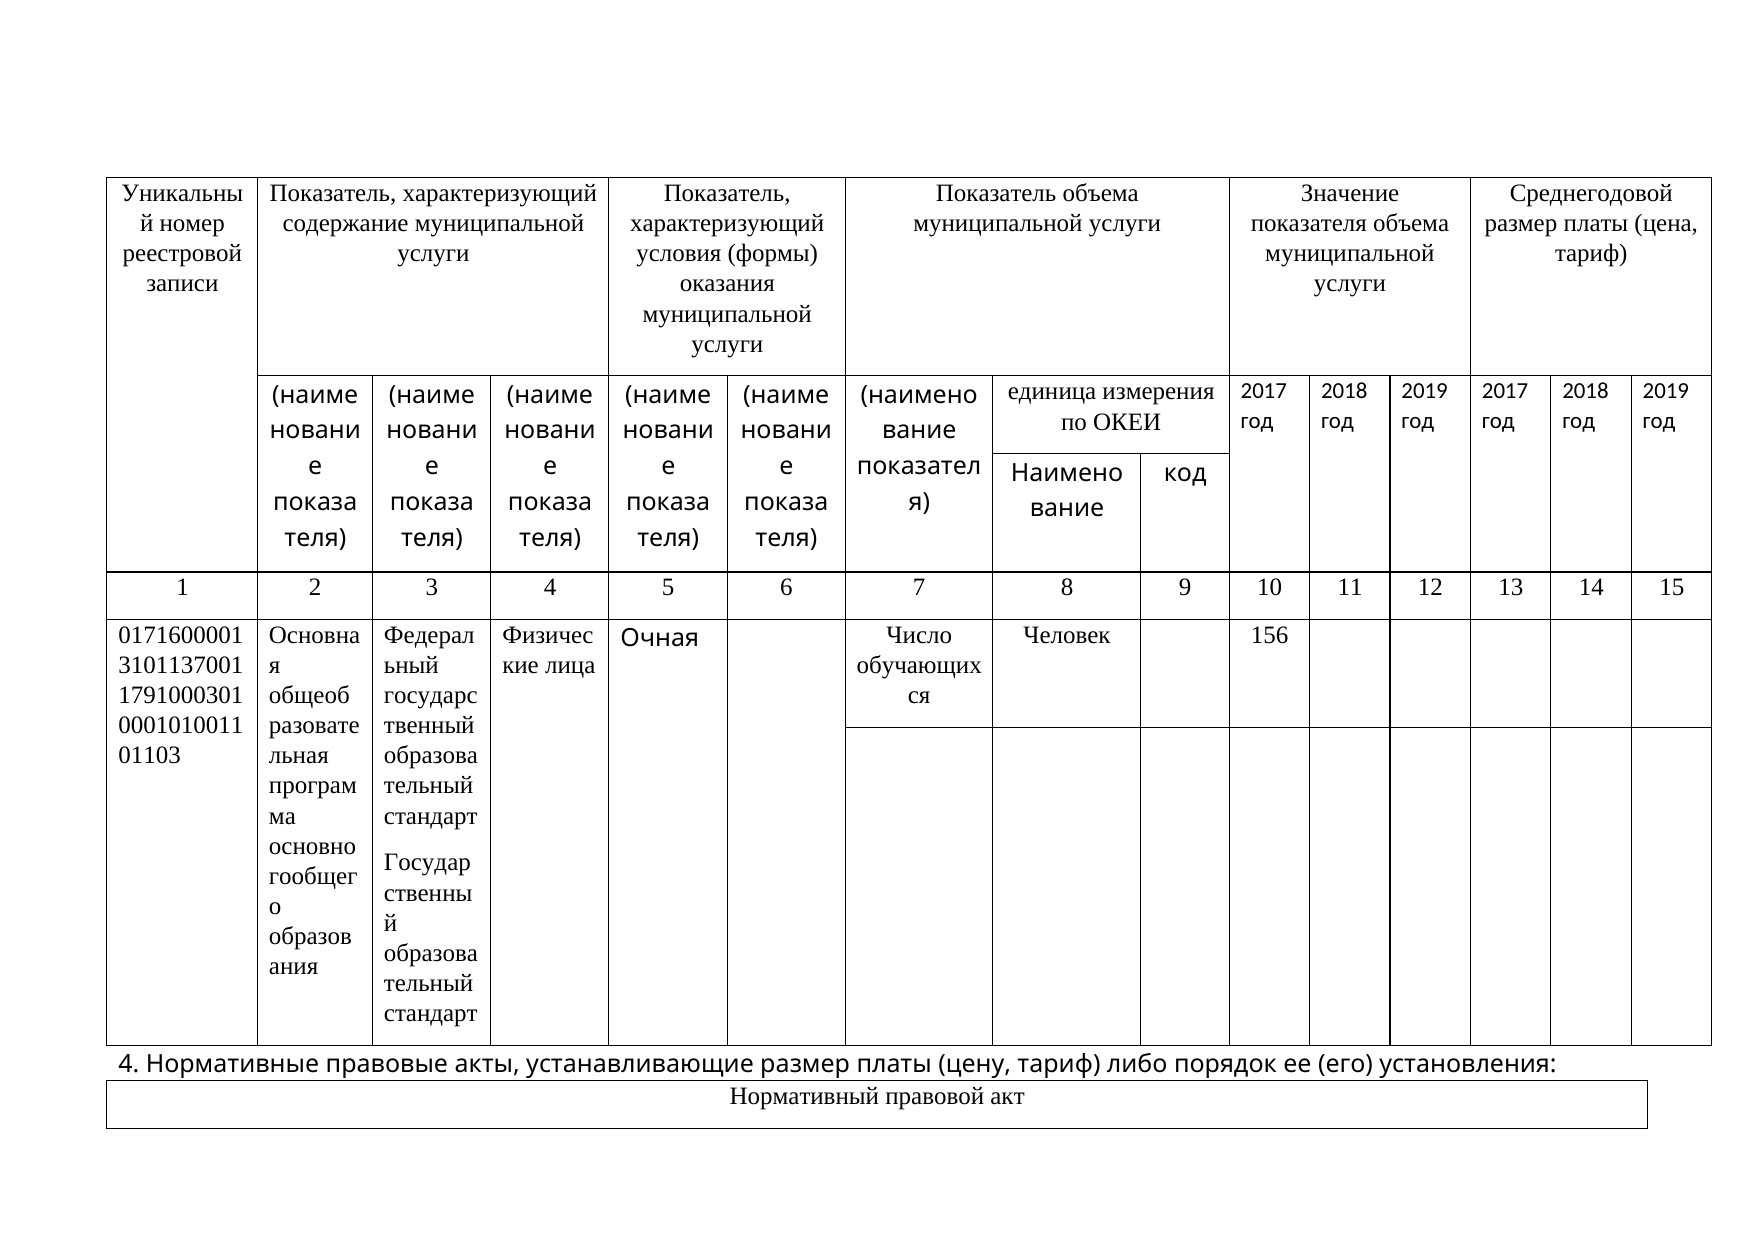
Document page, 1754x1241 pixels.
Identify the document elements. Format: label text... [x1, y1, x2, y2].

table_cell [1141, 728, 1229, 1045]
table_cell (наименование показателя) [846, 376, 992, 571]
text 4. Нормативные правовые акты, устанавливающие размер платы (цену, тариф) либо порядок ее (его) установления: [118, 1046, 1636, 1080]
table_header Показатель, характеризующий условия (формы) оказания муниципальной услуги [609, 178, 845, 375]
table_cell (наименование показателя) [728, 376, 845, 571]
table_cell [1391, 620, 1470, 727]
table_cell [1471, 728, 1550, 1045]
table_cell 15 [1632, 573, 1711, 619]
table_cell [1310, 620, 1389, 727]
table_cell 13 [1471, 573, 1550, 619]
table_cell Федеральный государственный образовательный стандарт Государственный образовательный стандарт [373, 620, 490, 1045]
table_cell 5 [609, 573, 727, 619]
table_cell 2019 год [1632, 376, 1711, 571]
table_cell Основная общеобразовательная программа основногообщего образования [258, 620, 372, 1045]
table_header Среднегодовой размер платы (цена, тариф) [1471, 178, 1711, 375]
table_cell Человек [993, 620, 1140, 727]
table_cell Наименование [993, 454, 1140, 571]
table_cell [728, 620, 845, 1045]
table_cell 8 [993, 573, 1140, 619]
table_cell 3 [373, 573, 490, 619]
table_cell единица измерения по ОКЕИ [993, 376, 1229, 453]
table_cell 7 [846, 573, 992, 619]
table_cell 9 [1141, 573, 1229, 619]
table_header Показатель объема муниципальной услуги [846, 178, 1229, 375]
table_cell [1471, 620, 1550, 727]
table_cell [1632, 620, 1711, 727]
table_header Нормативный правовой акт [107, 1081, 1647, 1127]
table_header Значение показателя объема муниципальной услуги [1230, 178, 1470, 375]
table_cell Физические лица [491, 620, 608, 1045]
table_cell Очная [609, 620, 727, 1045]
table_cell (наименование показателя) [609, 376, 727, 571]
table_cell 11 [1310, 573, 1389, 619]
table_cell 4 [491, 573, 608, 619]
table_cell 6 [728, 573, 845, 619]
table_cell 156 [1230, 620, 1309, 727]
table_cell 2017 год [1230, 376, 1309, 571]
table_cell 2017 год [1471, 376, 1550, 571]
table_cell [1230, 728, 1309, 1045]
table_cell [1551, 728, 1631, 1045]
table_cell 1 [107, 573, 257, 619]
table_cell [846, 728, 992, 1045]
table_cell код [1141, 454, 1229, 571]
table_cell 2018 год [1551, 376, 1631, 571]
table_cell 2 [258, 573, 372, 619]
table_cell [1141, 620, 1229, 727]
table_cell 2018 год [1310, 376, 1389, 571]
table_cell [1551, 620, 1631, 727]
table_cell 14 [1551, 573, 1631, 619]
table_cell (наименование показателя) [491, 376, 608, 571]
table_header Показатель, характеризующий содержание муниципальной услуги [258, 178, 608, 375]
table_cell 12 [1391, 573, 1470, 619]
table_cell 017160000131011370011791000301000101001101103 [107, 620, 257, 1045]
table_cell 10 [1230, 573, 1309, 619]
table_header Уникальный номер реестровой записи [107, 178, 257, 571]
table_cell (наименование показателя) [373, 376, 490, 571]
table_cell [993, 728, 1140, 1045]
table_cell 2019 год [1391, 376, 1470, 571]
table_cell [1391, 728, 1470, 1045]
table_cell Число обучающихся [846, 620, 992, 727]
table_cell [1310, 728, 1389, 1045]
table_cell (наименование показателя) [258, 376, 372, 571]
table_cell [1632, 728, 1711, 1045]
